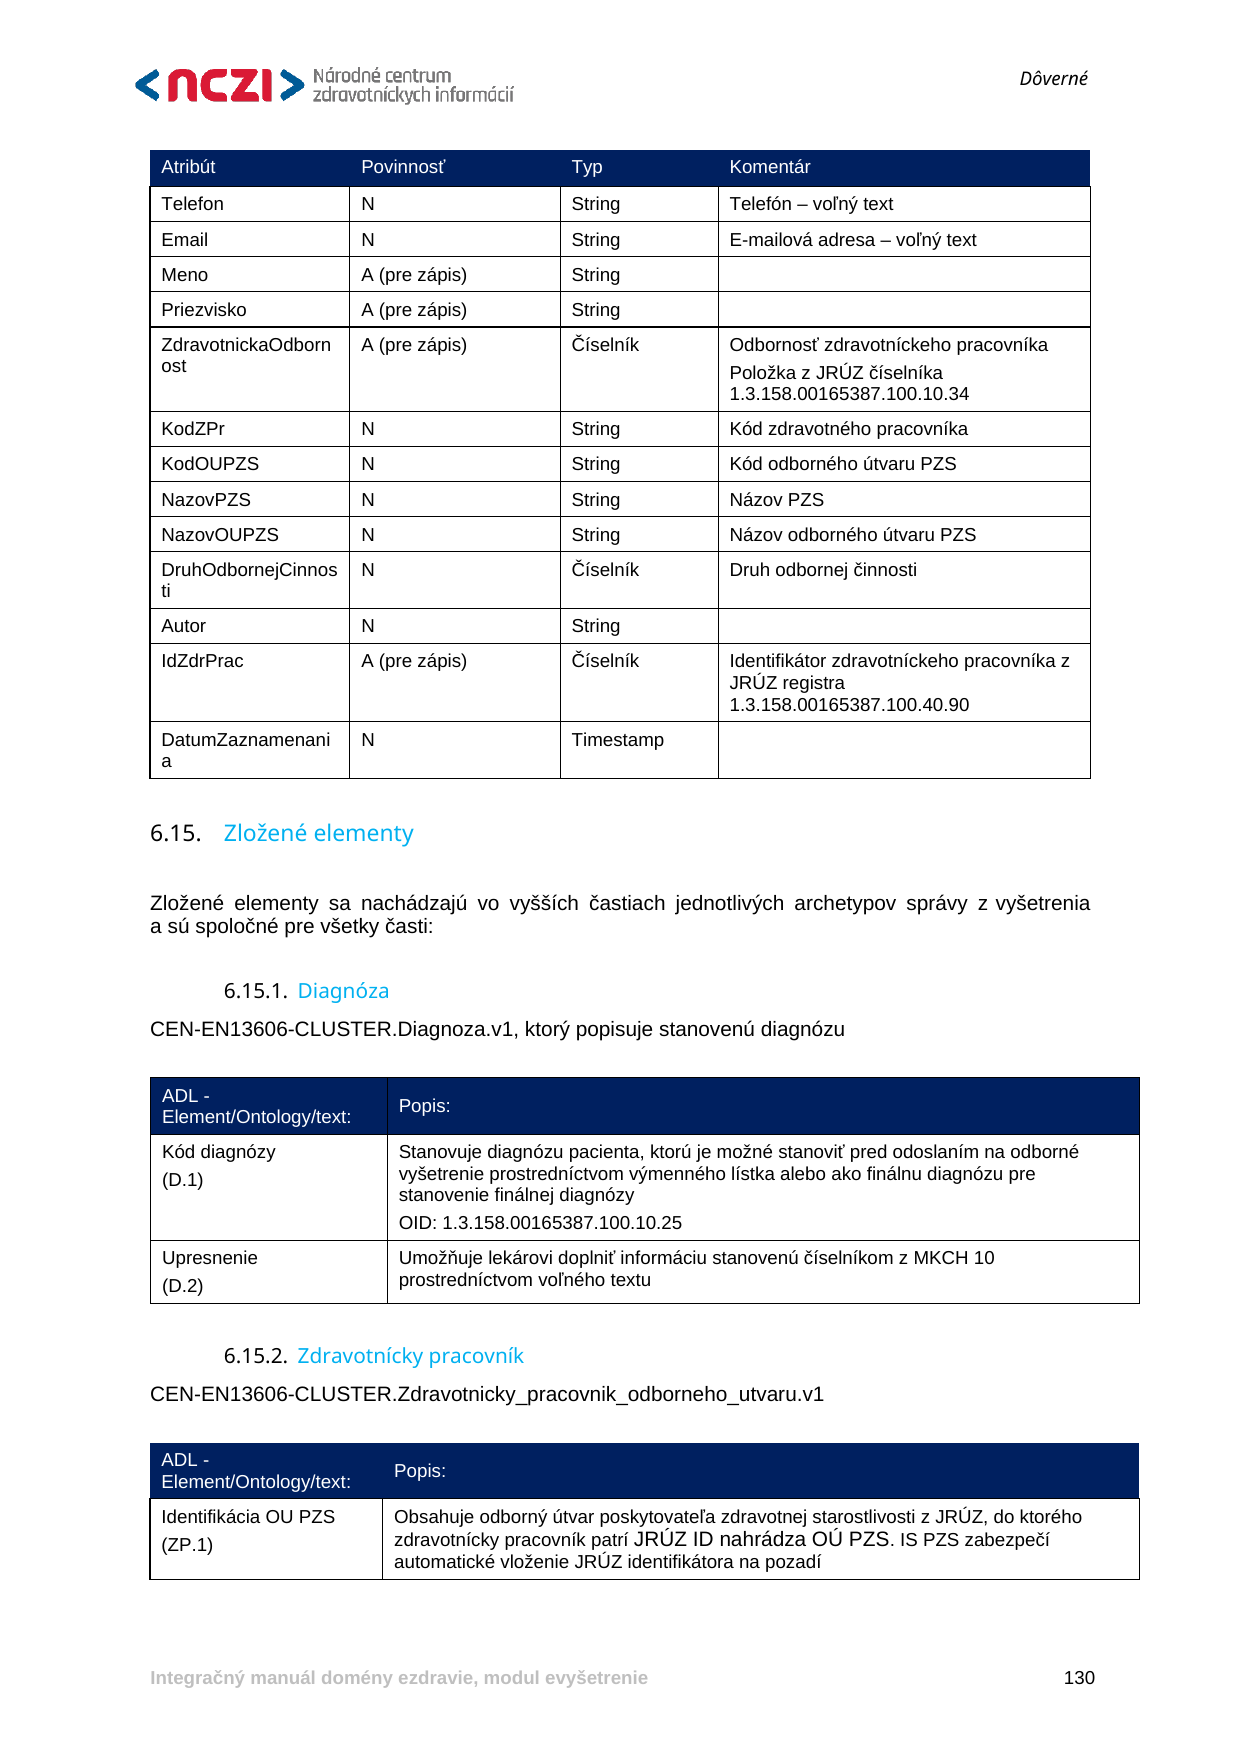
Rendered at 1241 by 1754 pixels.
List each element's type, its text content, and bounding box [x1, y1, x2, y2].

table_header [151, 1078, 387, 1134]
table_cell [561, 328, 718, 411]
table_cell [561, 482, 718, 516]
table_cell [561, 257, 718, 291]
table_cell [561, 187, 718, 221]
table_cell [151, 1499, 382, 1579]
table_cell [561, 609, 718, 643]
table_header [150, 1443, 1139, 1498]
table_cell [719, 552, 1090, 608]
text CEN-EN13606-CLUSTER.Diagnoza.v1, ktorý popisuje stanovenú diagnózu [150, 1017, 1090, 1041]
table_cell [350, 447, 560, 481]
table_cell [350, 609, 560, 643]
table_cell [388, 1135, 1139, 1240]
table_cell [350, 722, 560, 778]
picture [123, 53, 526, 118]
text Zložené elementy sa nachádzajú vo vyšších častiach jednotlivých archetypov správy z vyšetrenia a sú spoločné pre všetky časti: [150, 890, 1090, 938]
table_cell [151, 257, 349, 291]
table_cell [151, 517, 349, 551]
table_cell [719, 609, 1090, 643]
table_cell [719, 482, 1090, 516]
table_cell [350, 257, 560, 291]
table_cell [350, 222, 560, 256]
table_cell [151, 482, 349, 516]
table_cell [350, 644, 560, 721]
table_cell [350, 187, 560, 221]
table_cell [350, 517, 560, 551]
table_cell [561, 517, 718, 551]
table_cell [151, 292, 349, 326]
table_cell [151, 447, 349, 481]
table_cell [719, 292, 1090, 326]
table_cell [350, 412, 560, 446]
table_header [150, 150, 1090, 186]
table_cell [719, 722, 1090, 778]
subtitle Zložené elementy [150, 816, 1090, 848]
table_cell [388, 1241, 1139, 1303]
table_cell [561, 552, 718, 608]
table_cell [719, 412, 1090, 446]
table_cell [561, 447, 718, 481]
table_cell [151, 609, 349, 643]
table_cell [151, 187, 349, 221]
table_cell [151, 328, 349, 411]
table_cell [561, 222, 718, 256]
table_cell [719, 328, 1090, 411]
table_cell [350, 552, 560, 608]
text CEN-EN13606-CLUSTER.Zdravotnicky_pracovnik_odborneho_utvaru.v1 [150, 1382, 1090, 1406]
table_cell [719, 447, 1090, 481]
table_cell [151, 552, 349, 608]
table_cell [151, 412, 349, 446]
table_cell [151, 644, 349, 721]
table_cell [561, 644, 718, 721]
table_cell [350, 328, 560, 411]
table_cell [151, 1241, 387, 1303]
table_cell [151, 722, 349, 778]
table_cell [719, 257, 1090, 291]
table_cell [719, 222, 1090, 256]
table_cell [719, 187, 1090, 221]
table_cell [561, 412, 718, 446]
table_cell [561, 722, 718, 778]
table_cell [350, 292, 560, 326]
subtitle Zdravotnícky pracovník [224, 1341, 1090, 1370]
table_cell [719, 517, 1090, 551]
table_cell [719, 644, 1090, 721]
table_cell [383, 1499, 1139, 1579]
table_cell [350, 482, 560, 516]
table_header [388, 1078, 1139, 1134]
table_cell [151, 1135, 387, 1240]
subtitle Diagnóza [224, 976, 1090, 1004]
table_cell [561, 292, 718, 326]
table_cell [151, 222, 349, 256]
